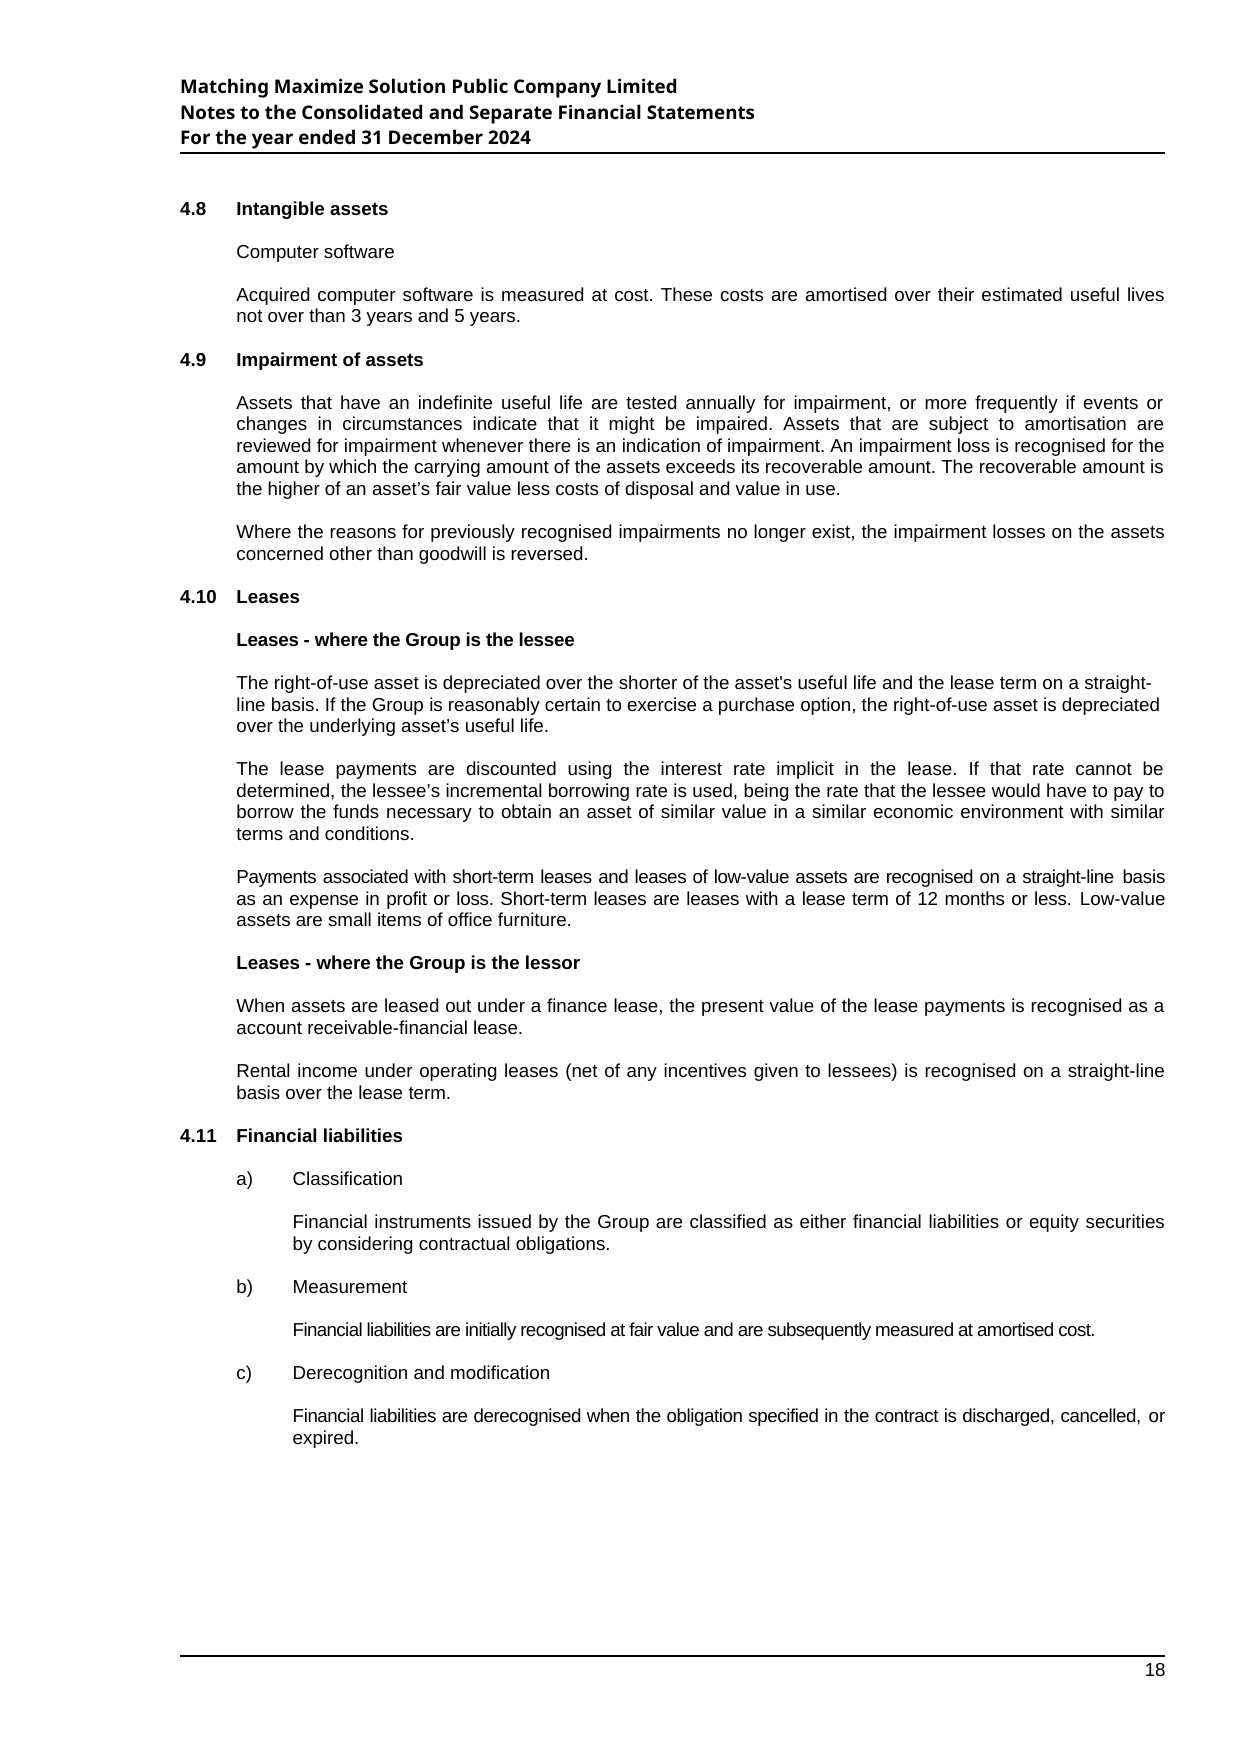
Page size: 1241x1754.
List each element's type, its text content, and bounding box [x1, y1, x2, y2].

text 4.10 Leases [180, 586, 1165, 607]
text Acquired computer software is measured at cost. These costs are amortised over their estimated useful lives not over than 3 years and 5 years. [236, 284, 1165, 327]
list Classification [236, 1168, 1165, 1189]
text Rental income under operating leases (net of any incentives given to lessees) is recognised on a straight-line basis over the lease term. [236, 1060, 1165, 1103]
text Financial instruments issued by the Group are classified as either financial liabilities or equity securities by considering contractual obligations. [292, 1211, 1165, 1254]
text 4.9 Impairment of assets [180, 348, 1165, 370]
text 4.11 Financial liabilities [180, 1124, 1165, 1146]
text Financial liabilities are derecognised when the obligation specified in the contract is discharged, cancelled, or expired. [292, 1405, 1165, 1448]
text When assets are leased out under a finance lease, the present value of the lease payments is recognised as a account receivable-financial lease. [236, 995, 1165, 1038]
text 4.8 Intangible assets [180, 197, 1165, 219]
text Financial liabilities are initially recognised at fair value and are subsequently measured at amortised cost. [292, 1319, 1165, 1340]
text The lease payments are discounted using the interest rate implicit in the lease. If that rate cannot be determined, the lessee’s incremental borrowing rate is used, being the rate that the lessee would have to pay to borrow the funds necessary to obtain an asset of similar value in a similar economic environment with similar terms and conditions. [236, 758, 1165, 844]
text Computer software [236, 241, 1165, 262]
text Where the reasons for previously recognised impairments no longer exist, the impairment losses on the assets concerned other than goodwill is reversed. [236, 521, 1165, 564]
text Assets that have an indefinite useful life are tested annually for impairment, or more frequently if events or changes in circumstances indicate that it might be impaired. Assets that are subject to amortisation are reviewed for impairment whenever there is an indication of impairment. An impairment loss is recognised for the amount by which the carrying amount of the assets exceeds its recoverable amount. The recoverable amount is the higher of an asset’s fair value less costs of disposal and value in use. [236, 391, 1165, 499]
text The right-of-use asset is depreciated over the shorter of the asset's useful life and the lease term on a straight-line basis. If the Group is reasonably certain to exercise a purchase option, the right-of-use asset is depreciated over the underlying asset’s useful life. [236, 672, 1165, 736]
text Leases - where the Group is the lessor [236, 952, 1165, 974]
list Derecognition and modification [236, 1362, 1165, 1383]
text Payments associated with short-term leases and leases of low-value assets are recognised on a straight-line basis as an expense in profit or loss. Short-term leases are leases with a lease term of 12 months or less. Low-value assets are small items of office furniture. [236, 866, 1165, 931]
subtitle Leases - where the Group is the lessee [236, 629, 1165, 650]
list Measurement [236, 1276, 1165, 1297]
